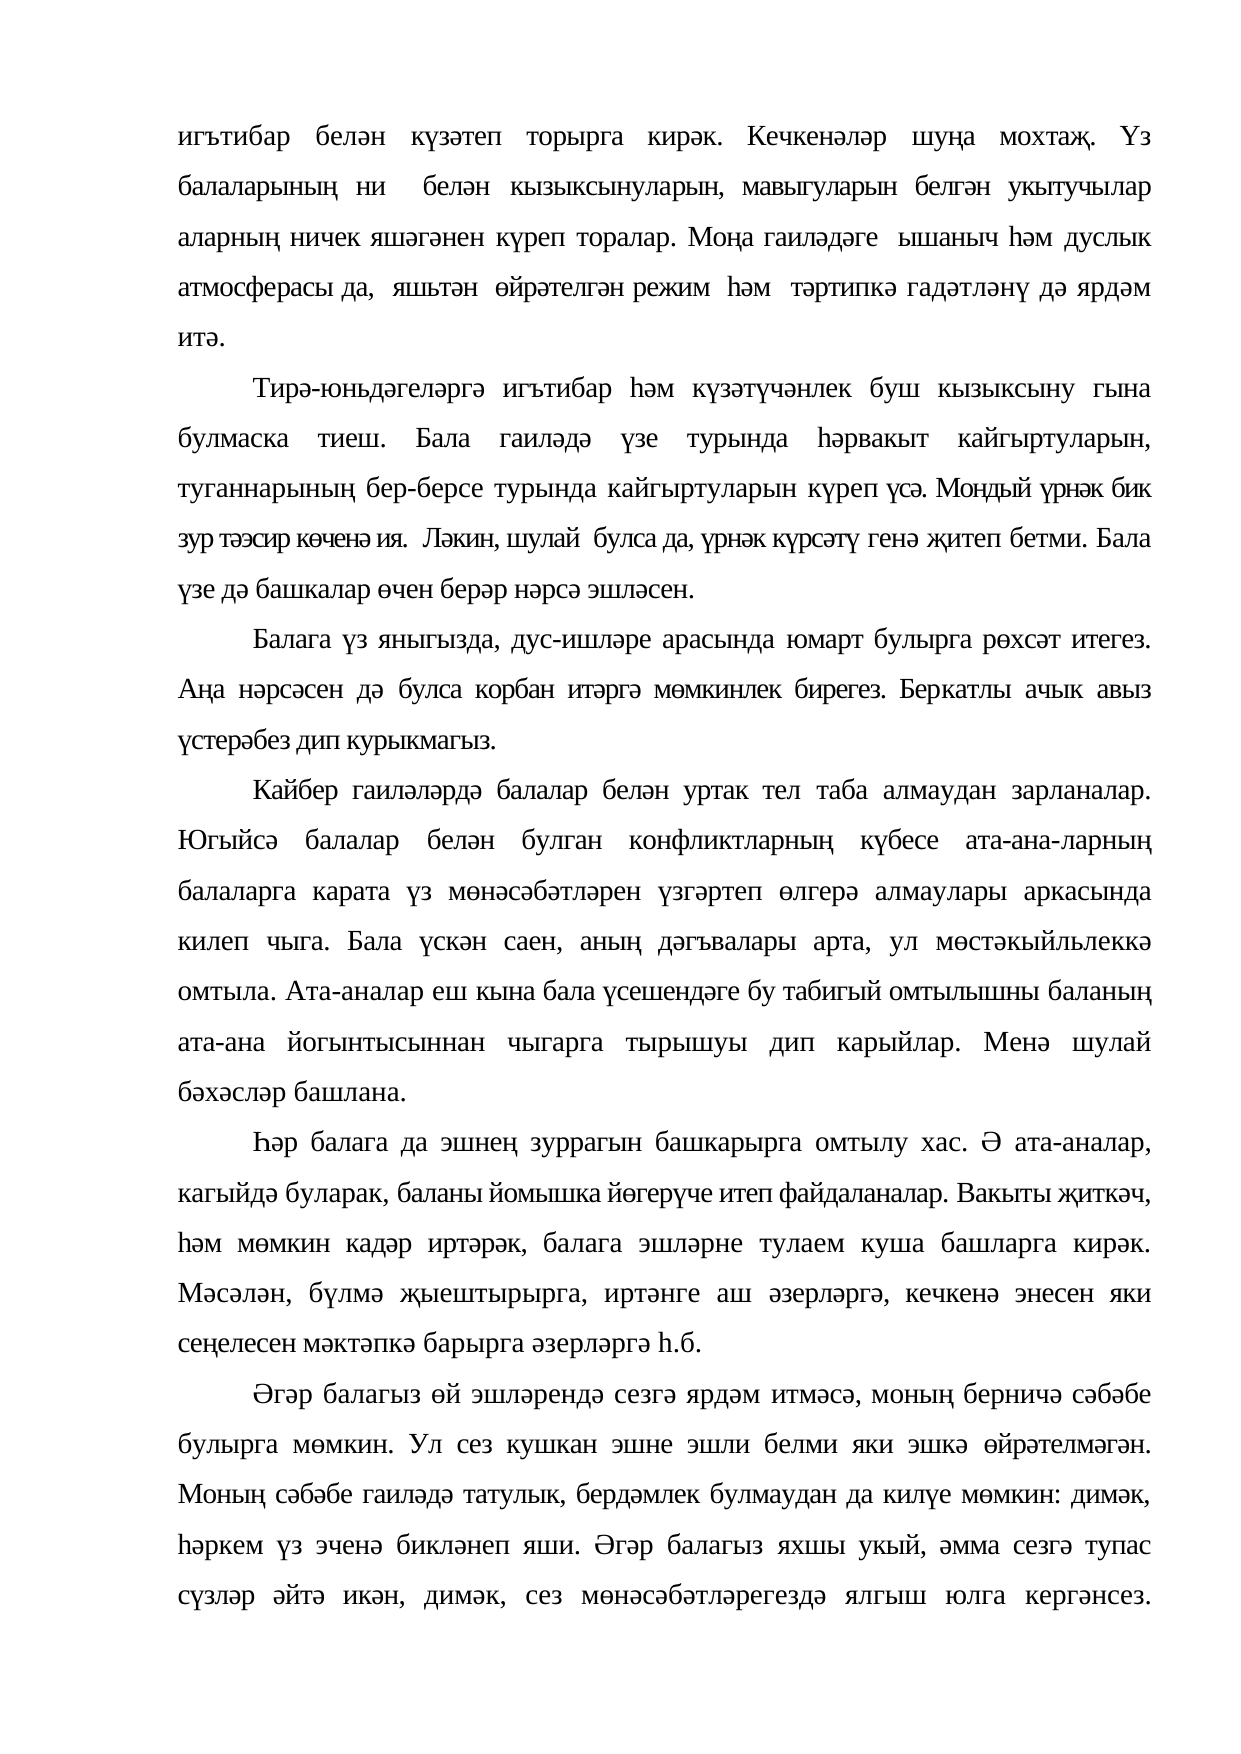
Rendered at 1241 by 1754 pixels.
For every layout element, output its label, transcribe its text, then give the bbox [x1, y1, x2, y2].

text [177, 118, 1152, 353]
text Балага үз яныгызда, дус-ишләре арасында юмарт булырга рөхсәт итегез. Аңа нәрсәсен дә булса корбан итәргә мөмкинлек бирегез. Беркатлы ачык авыз үстерәбез дип курыкмагыз. [177, 621, 1152, 755]
text Кайбер гаиләләрдә балалар белән уртак тел таба алмаудан зарланалар. Югыйсә балалар белән булган конфликтларның күбесе ата-ана-ларның балаларга карата үз мөнәсәбәтләрен үзгәртеп өлгерә алмаулары аркасында килеп чыга. Бала үскән саен, аның дәгъвалары арта, ул мөстәкыйльлеккә омтыла. Ата-аналар еш кына бала үсешендәге бу табигый омтылышны баланың ата-ана йогынтысыннан чыгарга тырышуы дип карыйлар. Менә шулай бәхәсләр башлана. [177, 772, 1152, 1108]
text Тирә-юньдәгеләргә игътибар һәм күзәтүчәнлек буш кызыксыну гына булмаска тиеш. Бала гаиләдә үзе турында һәрвакыт кайгыртуларын, туганнарының бер-берсе турында кайгыртуларын күреп үсә. Мондый үрнәк бик зур тәэсир көченә ия. Ләкин, шулай булса да, үрнәк күрсәтү генә җитеп бетми. Бала үзе дә башкалар өчен берәр нәрсә эшләсен. [177, 370, 1152, 604]
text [177, 1376, 1152, 1611]
text Һәр балага да эшнең зуррагын башкарырга омтылу хас. Ә ата-аналар, кагыйдә буларак, баланы йомышка йөгерүче итеп файдаланалар. Вакыты җиткәч, һәм мөмкин кадәр иртәрәк, балага эшләрне тулаем куша башларга кирәк. Мәсәлән, бүлмә җыештырырга, иртәнге аш әзерләргә, кечкенә энесен яки сеңелесен мәктәпкә барырга әзерләргә һ.б. [177, 1124, 1152, 1359]
